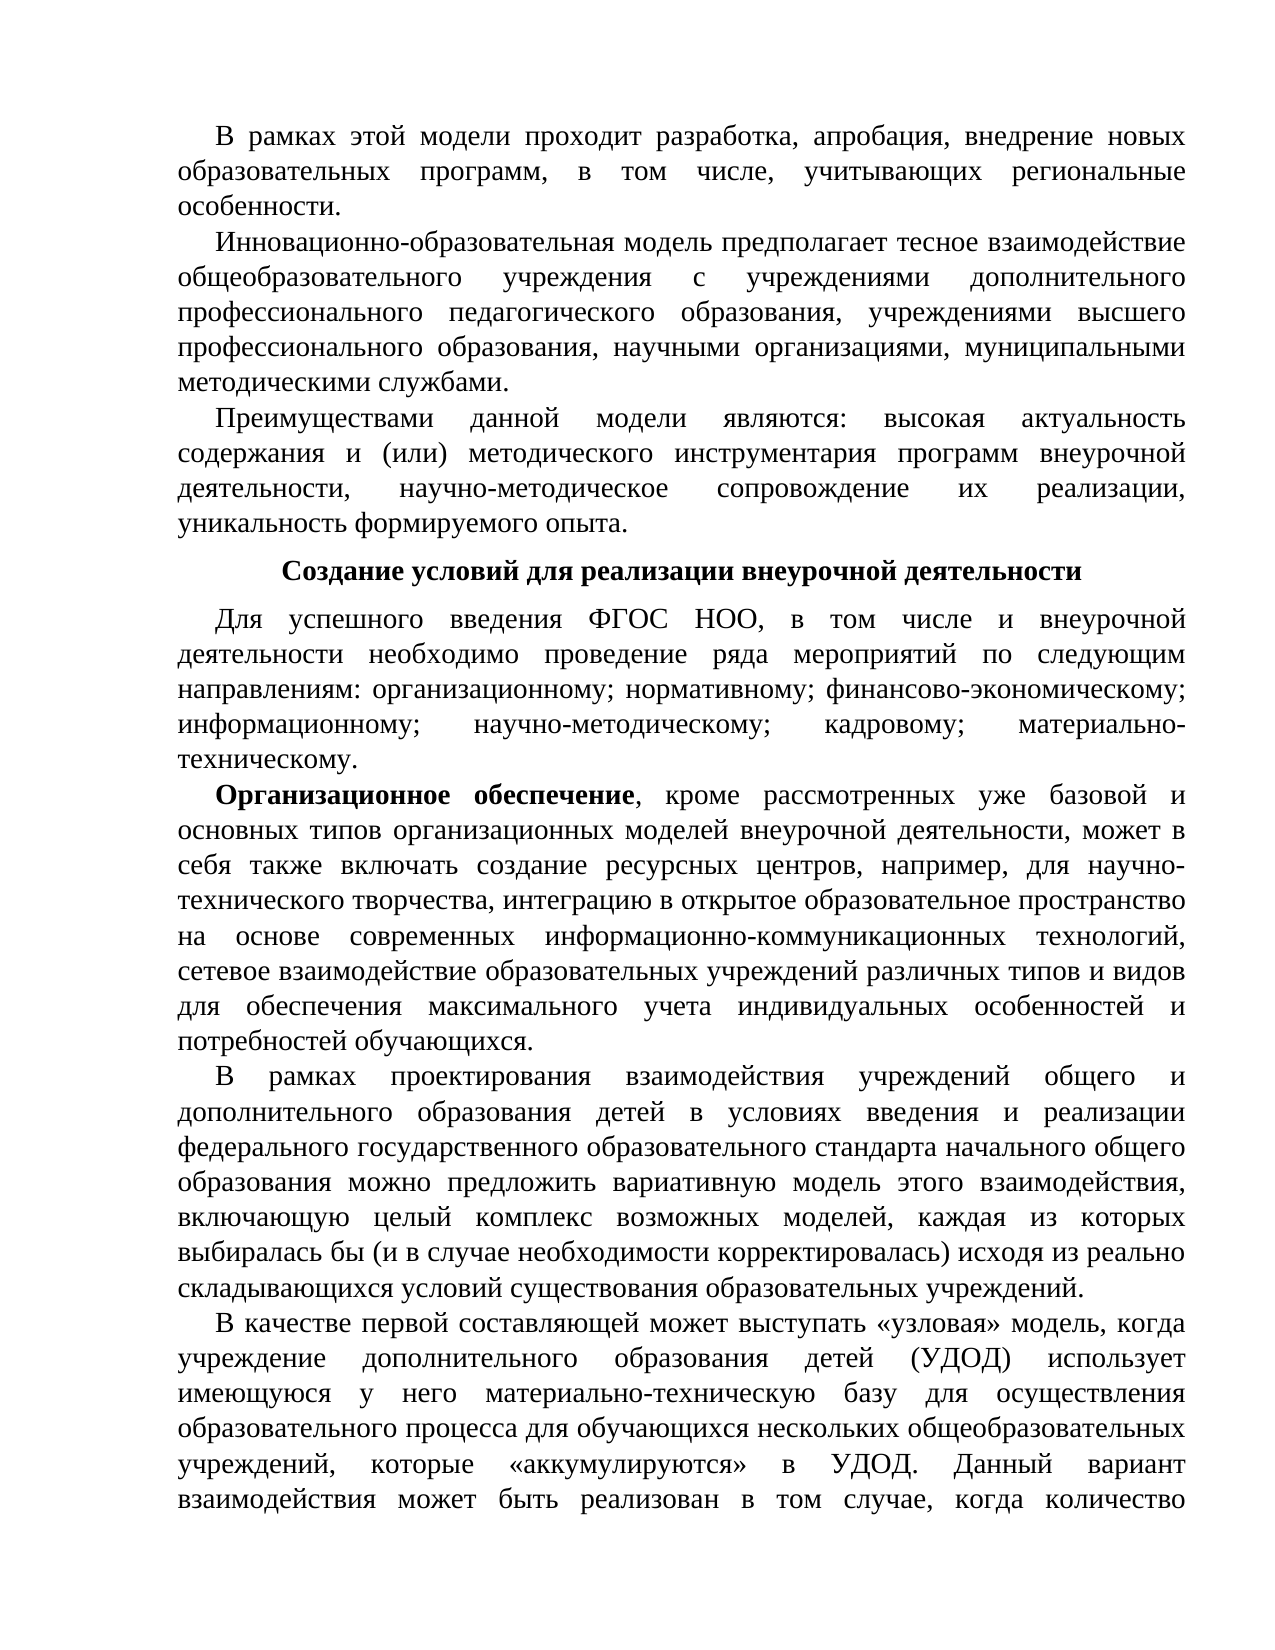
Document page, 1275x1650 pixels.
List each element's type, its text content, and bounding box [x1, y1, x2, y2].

text В рамках проектирования взаимодействия учреждений общего и дополнительного образования детей в условиях введения и реализации федерального государственного образовательного стандарта начального общего образования можно предложить вариативную модель этого взаимодействия, включающую целый комплекс возможных моделей, каждая из которых выбиралась бы (и в случае необходимости корректировалась) исходя из реально складывающихся условий существования образовательных учреждений. [177, 1058, 1186, 1303]
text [177, 1305, 1186, 1514]
text Для успешного введения ФГОС НОО, в том числе и внеурочной деятельности необходимо проведение ряда мероприятий по следующим направлениям: организационному; нормативному; финансово-экономическому; информационному; научно-методическому; кадровому; материально-техническому. [177, 601, 1186, 775]
text Создание условий для реализации внеурочной деятельности [177, 553, 1186, 587]
text В рамках этой модели проходит разработка, апробация, внедрение новых образовательных программ, в том числе, учитывающих региональные особенности. [177, 118, 1186, 222]
text Преимуществами данной модели являются: высокая актуальность содержания и (или) методического инструментария программ внеурочной деятельности, научно-методическое сопровождение их реализации, уникальность формируемого опыта. [177, 400, 1186, 539]
text Организационное обеспечение, кроме рассмотренных уже базовой и основных типов организационных моделей внеурочной деятельности, может в себя также включать создание ресурсных центров, например, для научно-технического творчества, интеграцию в открытое образовательное пространство на основе современных информационно-коммуникационных технологий, сетевое взаимодействие образовательных учреждений различных типов и видов для обеспечения максимального учета индивидуальных особенностей и потребностей обучающихся. [177, 777, 1186, 1057]
text Инновационно-образовательная модель предполагает тесное взаимодействие общеобразовательного учреждения с учреждениями дополнительного профессионального педагогического образования, учреждениями высшего профессионального образования, научными организациями, муниципальными методическими службами. [177, 224, 1186, 398]
